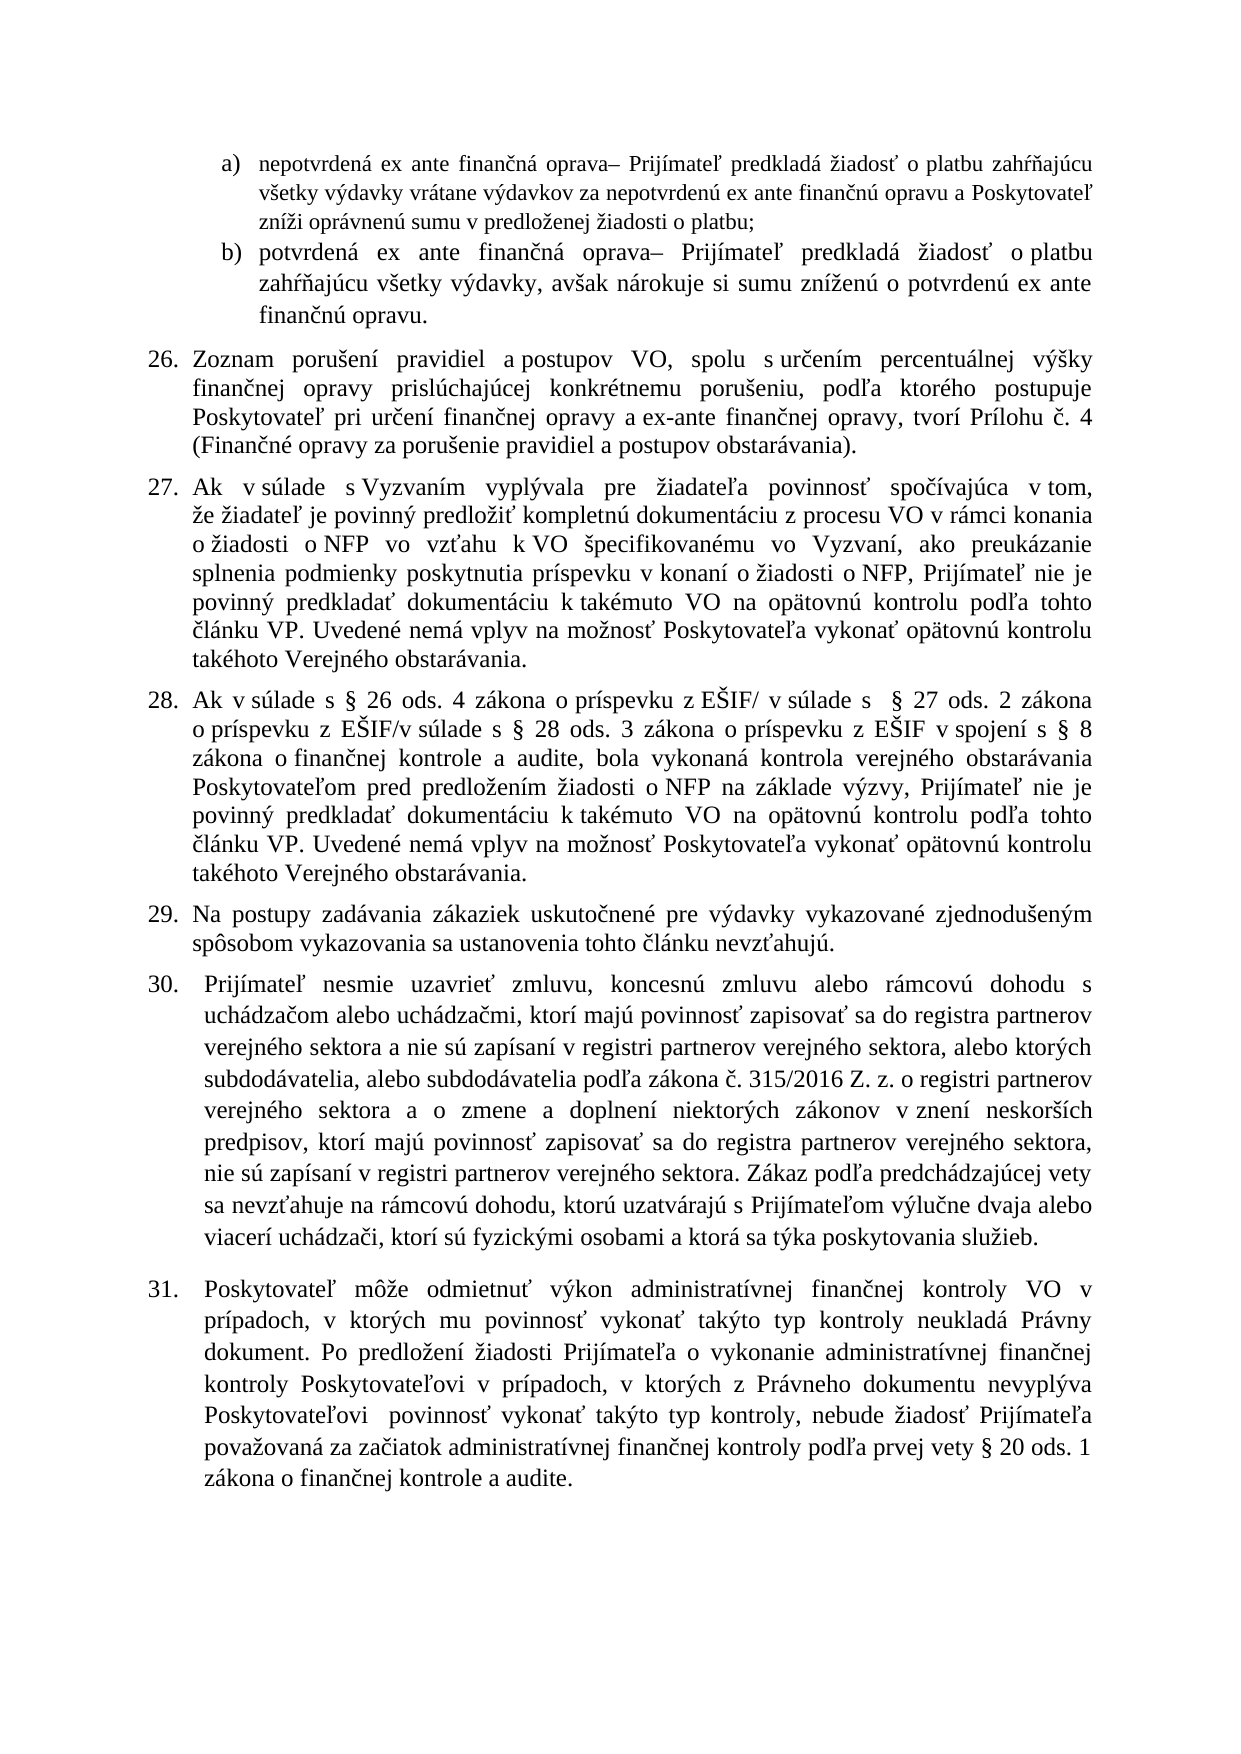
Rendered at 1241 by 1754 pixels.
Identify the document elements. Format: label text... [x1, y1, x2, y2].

list Prijímateľ nesmie uzavrieť zmluvu, koncesnú zmluvu alebo rámcovú dohodu s uchádzačom alebo uchádzačmi, ktorí majú povinnosť zapisovať sa do registra partnerov verejného sektora a nie sú zapísaní v registri partnerov verejného sektora, alebo ktorých subdodávatelia, alebo subdodávatelia podľa zákona č. 315/2016 Z. z. o registri partnerov verejného sektora a o zmene a doplnení niektorých zákonov v znení neskorších predpisov, ktorí majú povinnosť zapisovať sa do registra partnerov verejného sektora, nie sú zapísaní v registri partnerov verejného sektora. Zákaz podľa predchádzajúcej vety sa nevzťahuje na rámcovú dohodu, ktorú uzatvárajú s Prijímateľom výlučne dvaja alebo viacerí uchádzači, ktorí sú fyzickými osobami a ktorá sa týka poskytovania služieb. [148, 969, 1093, 1250]
list Poskytovateľ môže odmietnuť výkon administratívnej finančnej kontroly VO v prípadoch, v ktorých mu povinnosť vykonať takýto typ kontroly neukladá Právny dokument. Po predložení žiadosti Prijímateľa o vykonanie administratívnej finančnej kontroly Poskytovateľovi v prípadoch, v ktorých z Právneho dokumentu nevyplýva Poskytovateľovi povinnosť vykonať takýto typ kontroly, nebude žiadosť Prijímateľa považovaná za začiatok administratívnej finančnej kontroly podľa prvej vety § 20 ods. 1 zákona o finančnej kontrole a audite. [148, 1274, 1093, 1492]
list Zoznam porušení pravidiel a postupov VO, spolu s určením percentuálnej výšky finančnej opravy prislúchajúcej konkrétnemu porušeniu, podľa ktorého postupuje Poskytovateľ pri určení finančnej opravy a ex-ante finančnej opravy, tvorí Prílohu č. 4 (Finančné opravy za porušenie pravidiel a postupov obstarávania). [148, 344, 1093, 459]
list Ak v súlade s Vyzvaním vyplývala pre žiadateľa povinnosť spočívajúca v tom, že žiadateľ je povinný predložiť kompletnú dokumentáciu z procesu VO v rámci konania o žiadosti o NFP vo vzťahu k VO špecifikovanému vo Vyzvaní, ako preukázanie splnenia podmienky poskytnutia príspevku v konaní o žiadosti o NFP, Prijímateľ nie je povinný predkladať dokumentáciu k takémuto VO na opätovnú kontrolu podľa tohto článku VP. Uvedené nemá vplyv na možnosť Poskytovateľa vykonať opätovnú kontrolu takéhoto Verejného obstarávania. [148, 472, 1093, 673]
list nepotvrdená ex ante finančná oprava– Prijímateľ predkladá žiadosť o platbu zahŕňajúcu všetky výdavky vrátane výdavkov za nepotvrdenú ex ante finančnú opravu a Poskytovateľ zníži oprávnenú sumu v predloženej žiadosti o platbu; [221, 148, 1093, 234]
list potvrdená ex ante finančná oprava– Prijímateľ predkladá žiadosť o platbu zahŕňajúcu všetky výdavky, avšak nárokuje si sumu zníženú o potvrdenú ex ante finančnú opravu. [221, 237, 1093, 329]
list Na postupy zadávania zákaziek uskutočnené pre výdavky vykazované zjednodušeným spôsobom vykazovania sa ustanovenia tohto článku nevzťahujú. [148, 899, 1093, 957]
list Ak v súlade s § 26 ods. 4 zákona o príspevku z EŠIF/ v súlade s § 27 ods. 2 zákona o príspevku z EŠIF/v súlade s § 28 ods. 3 zákona o príspevku z EŠIF v spojení s § 8 zákona o finančnej kontrole a audite, bola vykonaná kontrola verejného obstarávania Poskytovateľom pred predložením žiadosti o NFP na základe výzvy, Prijímateľ nie je povinný predkladať dokumentáciu k takémuto VO na opätovnú kontrolu podľa tohto článku VP. Uvedené nemá vplyv na možnosť Poskytovateľa vykonať opätovnú kontrolu takéhoto Verejného obstarávania. [148, 685, 1093, 887]
